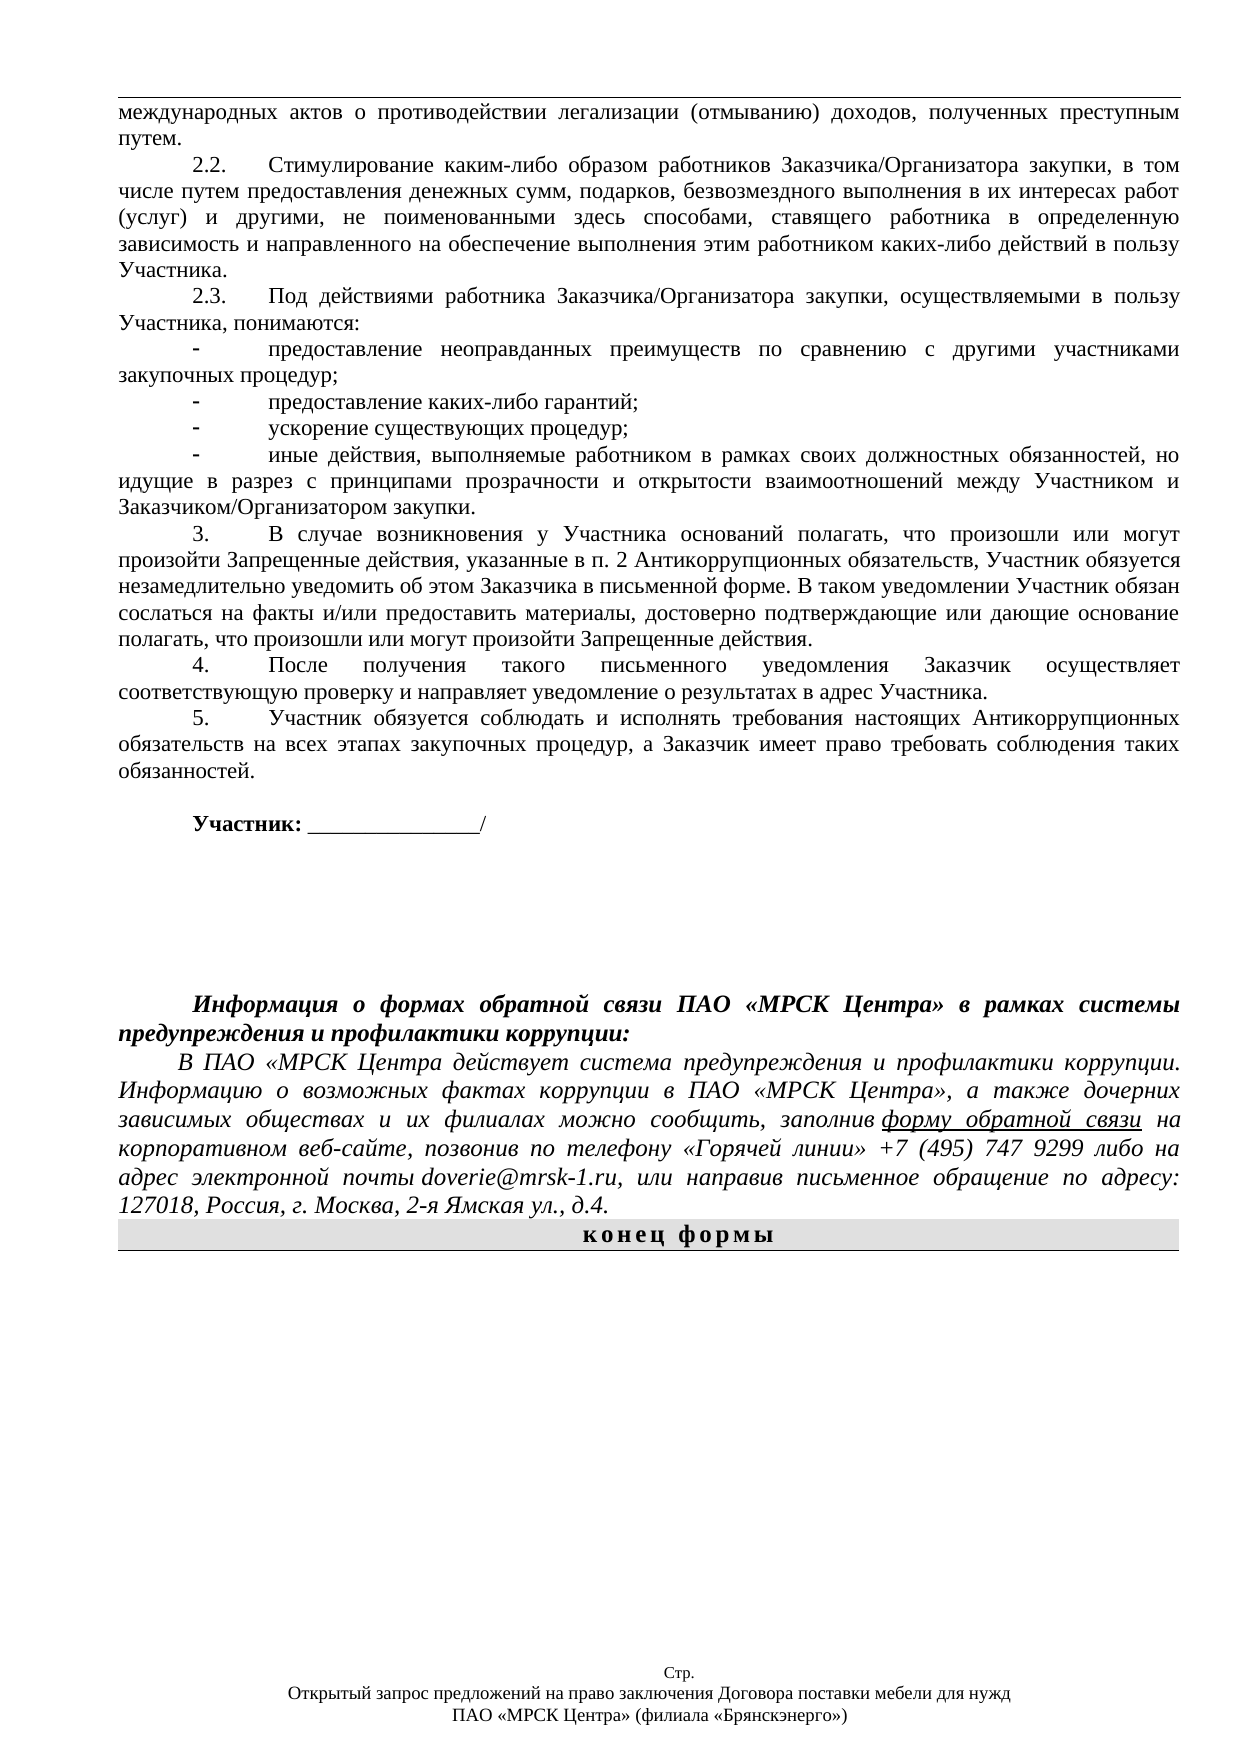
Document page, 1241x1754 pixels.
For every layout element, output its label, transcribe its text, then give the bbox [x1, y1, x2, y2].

list предоставление каких-либо гарантий; [118, 388, 1181, 414]
text В ПАО «МРСК Центра действует система предупреждения и профилактики коррупции. Информацию о возможных фактах коррупции в ПАО «МРСК Центра», а также дочерних зависимых обществах и их филиалах можно сообщить, заполнив форму обратной связи на корпоративном веб-сайте, позвонив по телефону «Горячей линии» +7 (495) 747 9299 либо на адрес электронной почты doverie@mrsk-1.ru, или направив письменное обращение по адресу: 127018, Россия, г. Москва, 2-я Ямская ул., д.4. [118, 1047, 1181, 1076]
list Cтимулирование каким-либо образом работников Заказчика/Организатора закупки, в том числе путем предоставления денежных сумм, подарков, безвозмездного выполнения в их интересах работ (услуг) и другими, не поименованными здесь способами, ставящего работника в определенную зависимость и направленного на обеспечение выполнения этим работником каких-либо действий в пользу Участника. [118, 151, 1181, 282]
list Под действиями работника Заказчика/Организатора закупки, осуществляемыми в пользу Участника, понимаются: [118, 282, 1181, 335]
text Информация о формах обратной связи ПАО «МРСК Центра» в рамках системы предупреждения и профилактики коррупции: [118, 989, 1181, 1047]
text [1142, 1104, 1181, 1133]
list В случае возникновения у Участника оснований полагать, что произошли или могут произойти Запрещенные действия, указанные в п. 2 Антикоррупционных обязательств, Участник обязуется незамедлительно уведомить об этом Заказчика в письменной форме. В таком уведомлении Участник обязан сослаться на факты и/или предоставить материалы, достоверно подтверждающие или дающие основание полагать, что произошли или могут произойти Запрещенные действия. [118, 520, 1181, 651]
text конец формы [118, 1219, 1179, 1250]
text В ПАО «МРСК Центра действует система предупреждения и профилактики коррупции. Информацию о возможных фактах коррупции в ПАО «МРСК Центра», а также дочерних зависимых обществах и их филиалах можно сообщить, заполнив форму обратной связи на корпоративном веб-сайте, позвонив по телефону «Горячей линии» +7 (495) 747 9299 либо на адрес электронной почты doverie@mrsk-1.ru, или направив письменное обращение по адресу: 127018, Россия, г. Москва, 2-я Ямская ул., д.4. [415, 1162, 1181, 1219]
list иные действия, выполняемые работником в рамках своих должностных обязанностей, но идущие в разрез с принципами прозрачности и открытости взаимоотношений между Участником и Заказчиком/Организатором закупки. [118, 441, 1181, 520]
list После получения такого письменного уведомления Заказчик осуществляет соответствующую проверку и направляет уведомление о результатах в адрес Участника. [118, 651, 1181, 704]
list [118, 98, 1181, 151]
text Участник: _______________/ [118, 809, 1181, 836]
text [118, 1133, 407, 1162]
list ускорение существующих процедур; [118, 414, 1181, 441]
list Участник обязуется соблюдать и исполнять требования настоящих Антикоррупционных обязательств на всех этапах закупочных процедур, а Заказчик имеет право требовать соблюдения таких обязанностей. [118, 704, 1181, 783]
list предоставление неоправданных преимуществ по сравнению с другими участниками закупочных процедур; [118, 335, 1181, 388]
